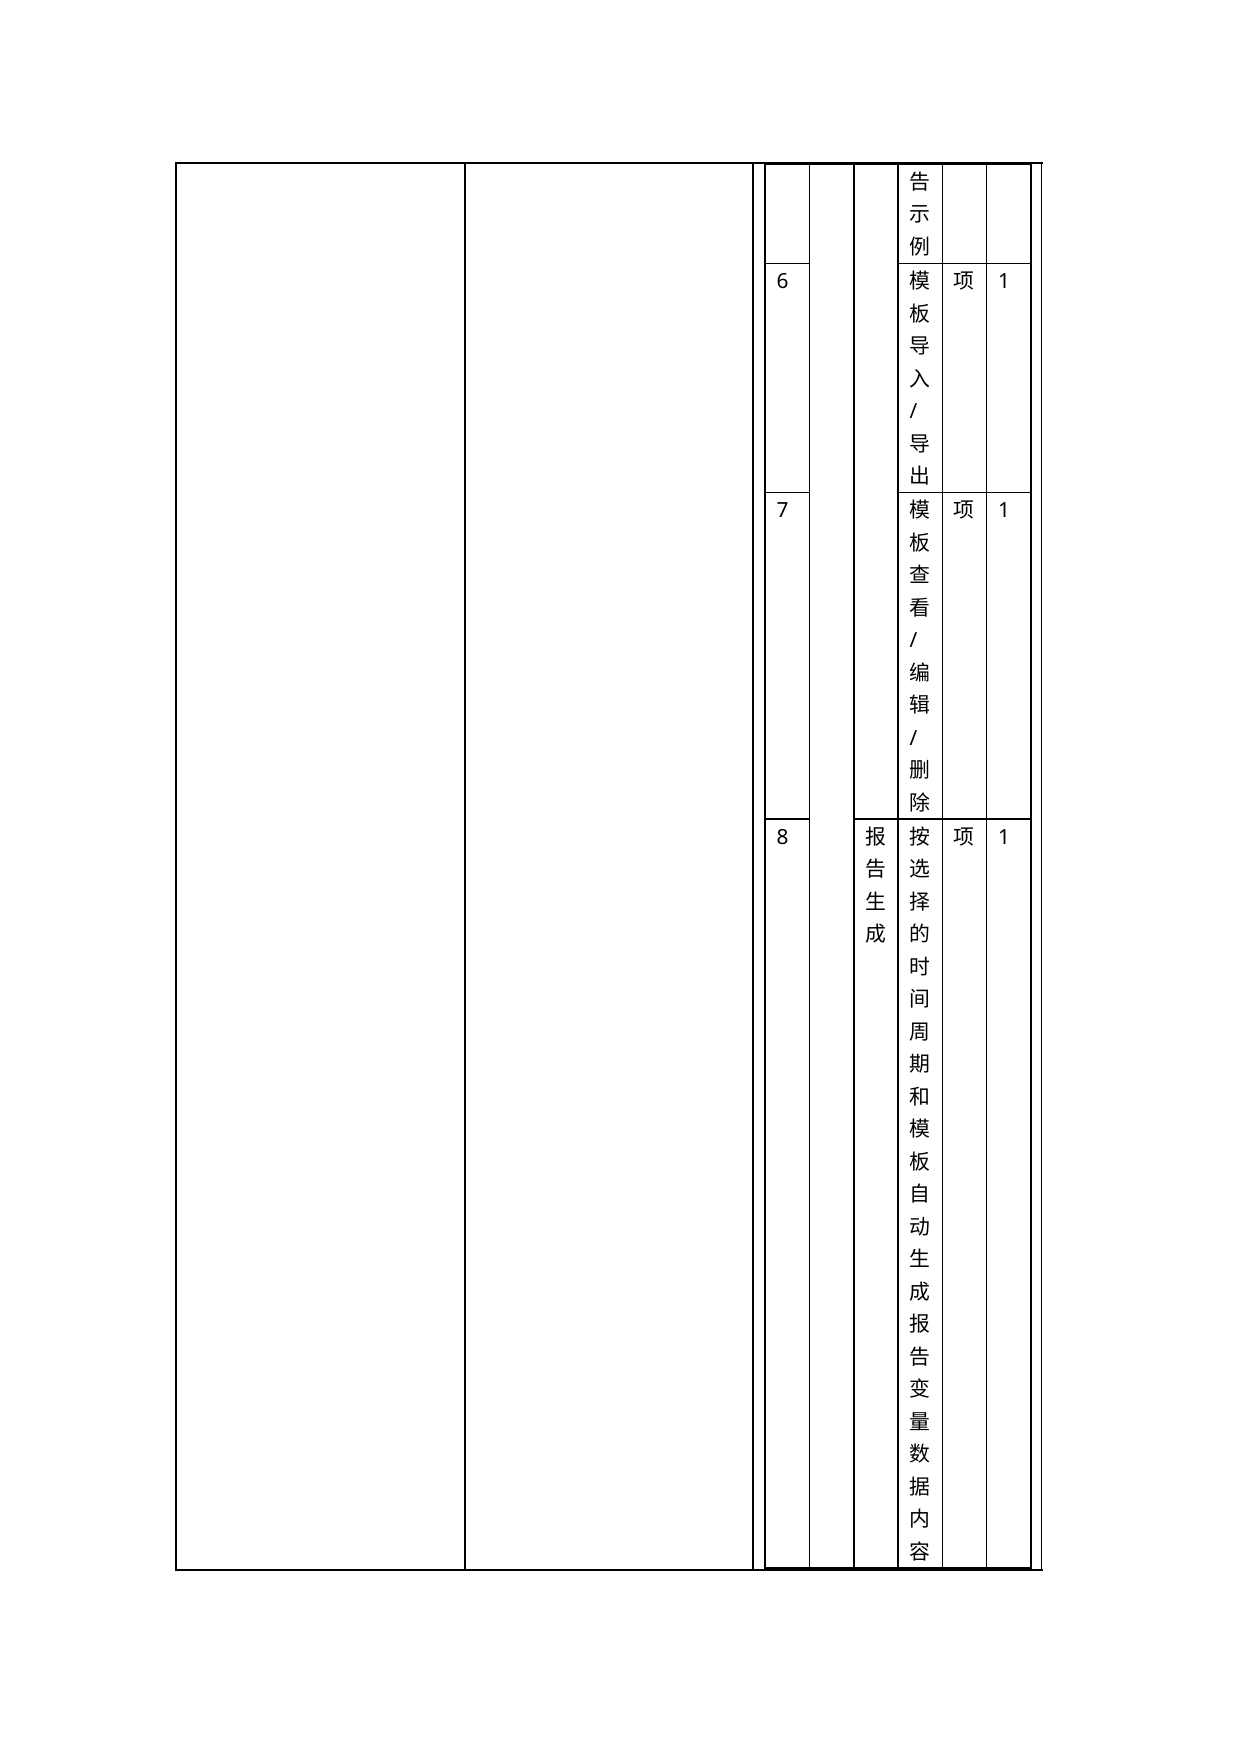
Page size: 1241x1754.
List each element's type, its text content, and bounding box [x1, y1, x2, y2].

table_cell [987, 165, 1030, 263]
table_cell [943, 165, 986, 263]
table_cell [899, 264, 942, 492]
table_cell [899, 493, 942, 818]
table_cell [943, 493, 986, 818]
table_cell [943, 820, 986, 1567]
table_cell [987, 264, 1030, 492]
table_cell 1 [177, 164, 464, 1569]
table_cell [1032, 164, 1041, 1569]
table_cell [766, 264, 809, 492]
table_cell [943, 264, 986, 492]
table_cell [466, 164, 752, 1569]
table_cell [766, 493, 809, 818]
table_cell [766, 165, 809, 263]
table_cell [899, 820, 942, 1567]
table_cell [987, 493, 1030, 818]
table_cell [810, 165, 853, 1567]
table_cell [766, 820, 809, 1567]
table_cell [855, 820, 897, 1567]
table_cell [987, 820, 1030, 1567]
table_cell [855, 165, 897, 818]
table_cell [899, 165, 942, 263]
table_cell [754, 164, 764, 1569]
